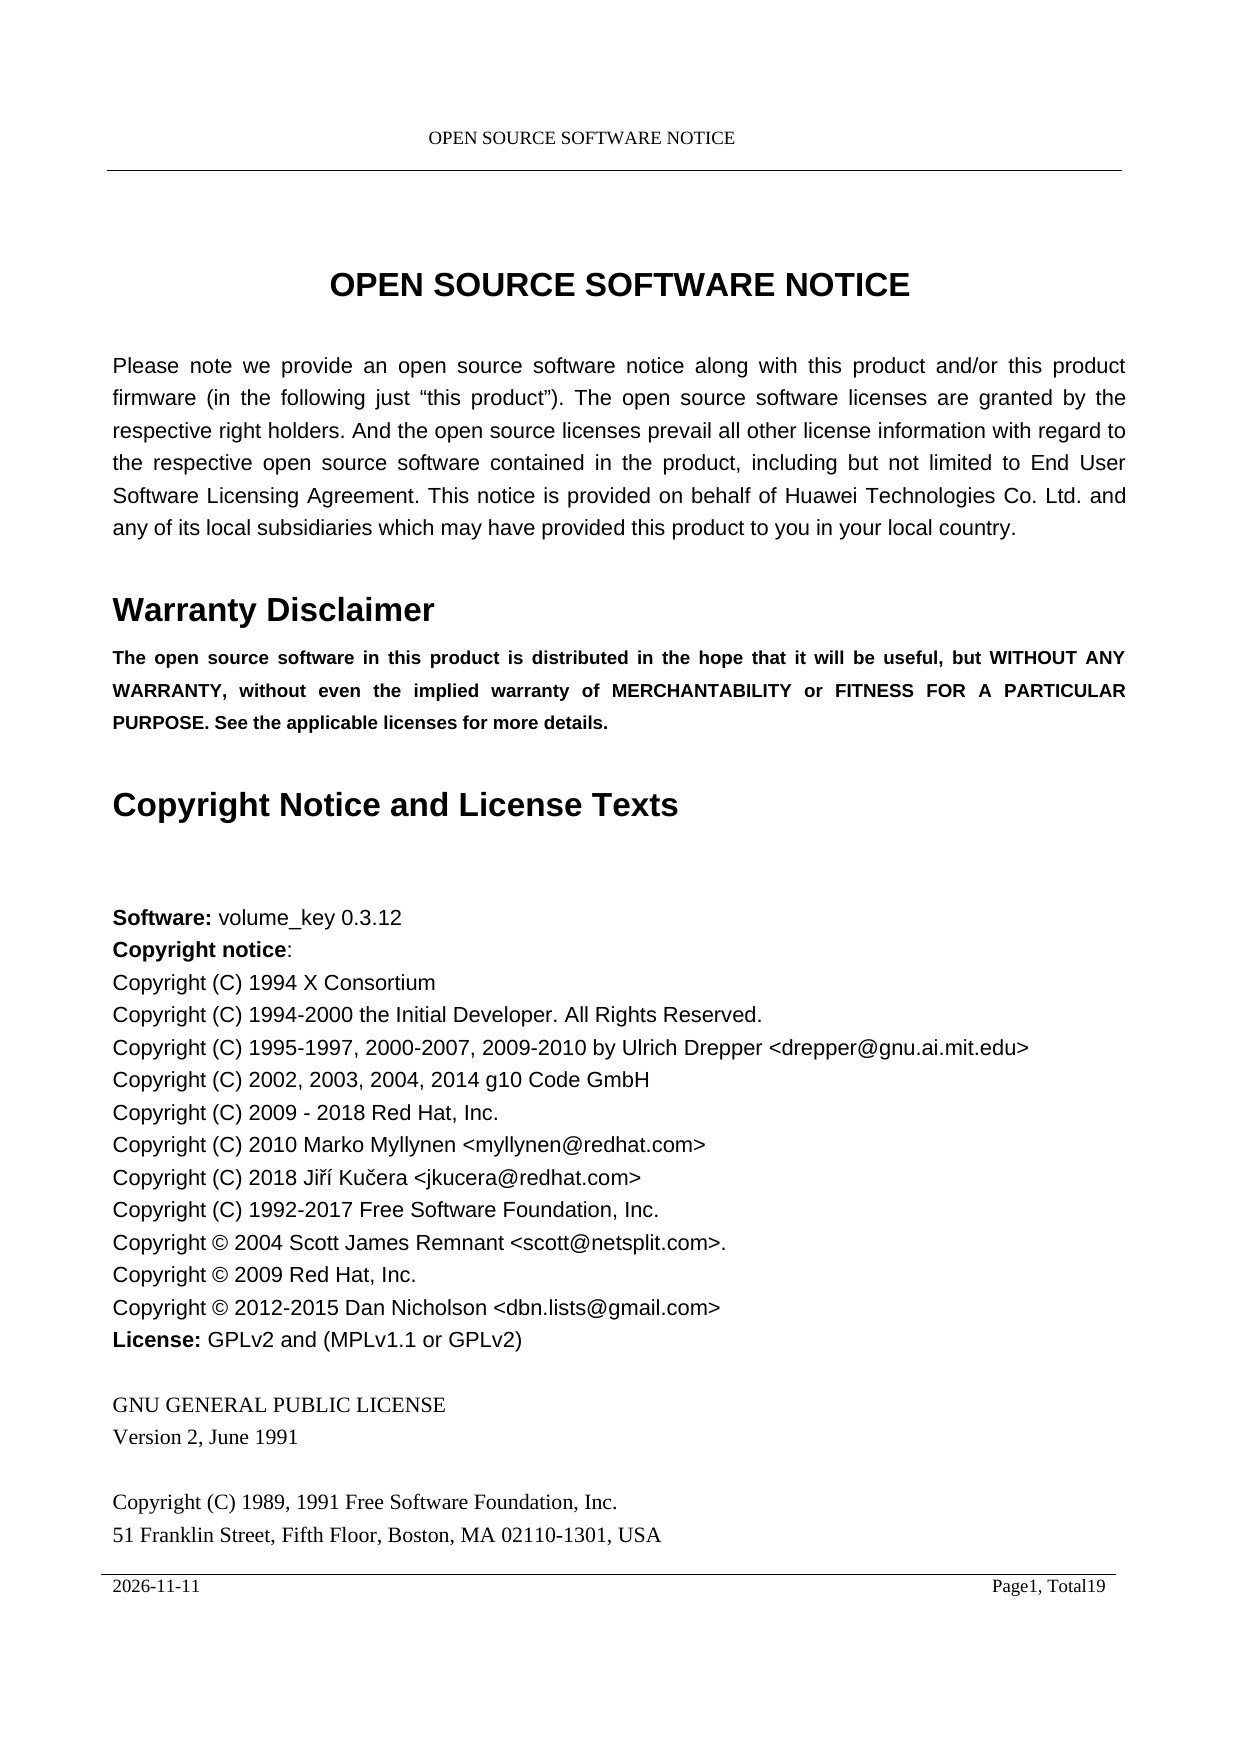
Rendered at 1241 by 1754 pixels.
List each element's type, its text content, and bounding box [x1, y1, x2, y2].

text OPEN SOURCE SOFTWARE NOTICE [112, 251, 1128, 316]
text Warranty Disclaimer [112, 576, 1128, 641]
text Software: volume_key 0.3.12 [112, 901, 1128, 933]
text Copyright (C) 1995-1997, 2000-2007, 2009-2010 by Ulrich Drepper <drepper@gnu.ai.mit.edu> [112, 1031, 1128, 1063]
text Copyright (C) 1992-2017 Free Software Foundation, Inc. [112, 1193, 1128, 1226]
text Copyright (C) 2002, 2003, 2004, 2014 g10 Code GmbH [112, 1063, 1128, 1096]
text Copyright © 2012-2015 Dan Nicholson <dbn.lists@gmail.com> [112, 1291, 1128, 1323]
text Copyright (C) 2010 Marko Myllynen <myllynen@redhat.com> [112, 1128, 1128, 1161]
text The open source software in this product is distributed in the hope that it will be useful, but WITHOUT ANY WARRANTY, without even the implied warranty of MERCHANTABILITY or FITNESS FOR A PARTICULAR PURPOSE. See the applicable licenses for more details. [112, 641, 1128, 739]
text Please note we provide an open source software notice along with this product and/or this product firmware (in the following just “this product”). The open source software licenses are granted by the respective right holders. And the open source licenses prevail all other license information with regard to the respective open source software contained in the product, including but not limited to End User Software Licensing Agreement. This notice is provided on behalf of Huawei Technologies Co. Ltd. and any of its local subsidiaries which may have provided this product to you in your local country. [112, 349, 1128, 544]
text Copyright Notice and License Texts [112, 771, 1128, 836]
text Copyright notice: [112, 933, 1128, 966]
text Copyright (C) 1994-2000 the Initial Developer. All Rights Reserved. [112, 998, 1128, 1031]
text Copyright (C) 2018 Jiří Kučera <jkucera@redhat.com> [112, 1161, 1128, 1193]
text Copyright (C) 2009 - 2018 Red Hat, Inc. [112, 1096, 1128, 1128]
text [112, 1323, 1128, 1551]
text Copyright © 2004 Scott James Remnant <scott@netsplit.com>. [112, 1226, 1128, 1258]
text Copyright © 2009 Red Hat, Inc. [112, 1258, 1128, 1291]
text Copyright (C) 1994 X Consortium [112, 966, 1128, 998]
